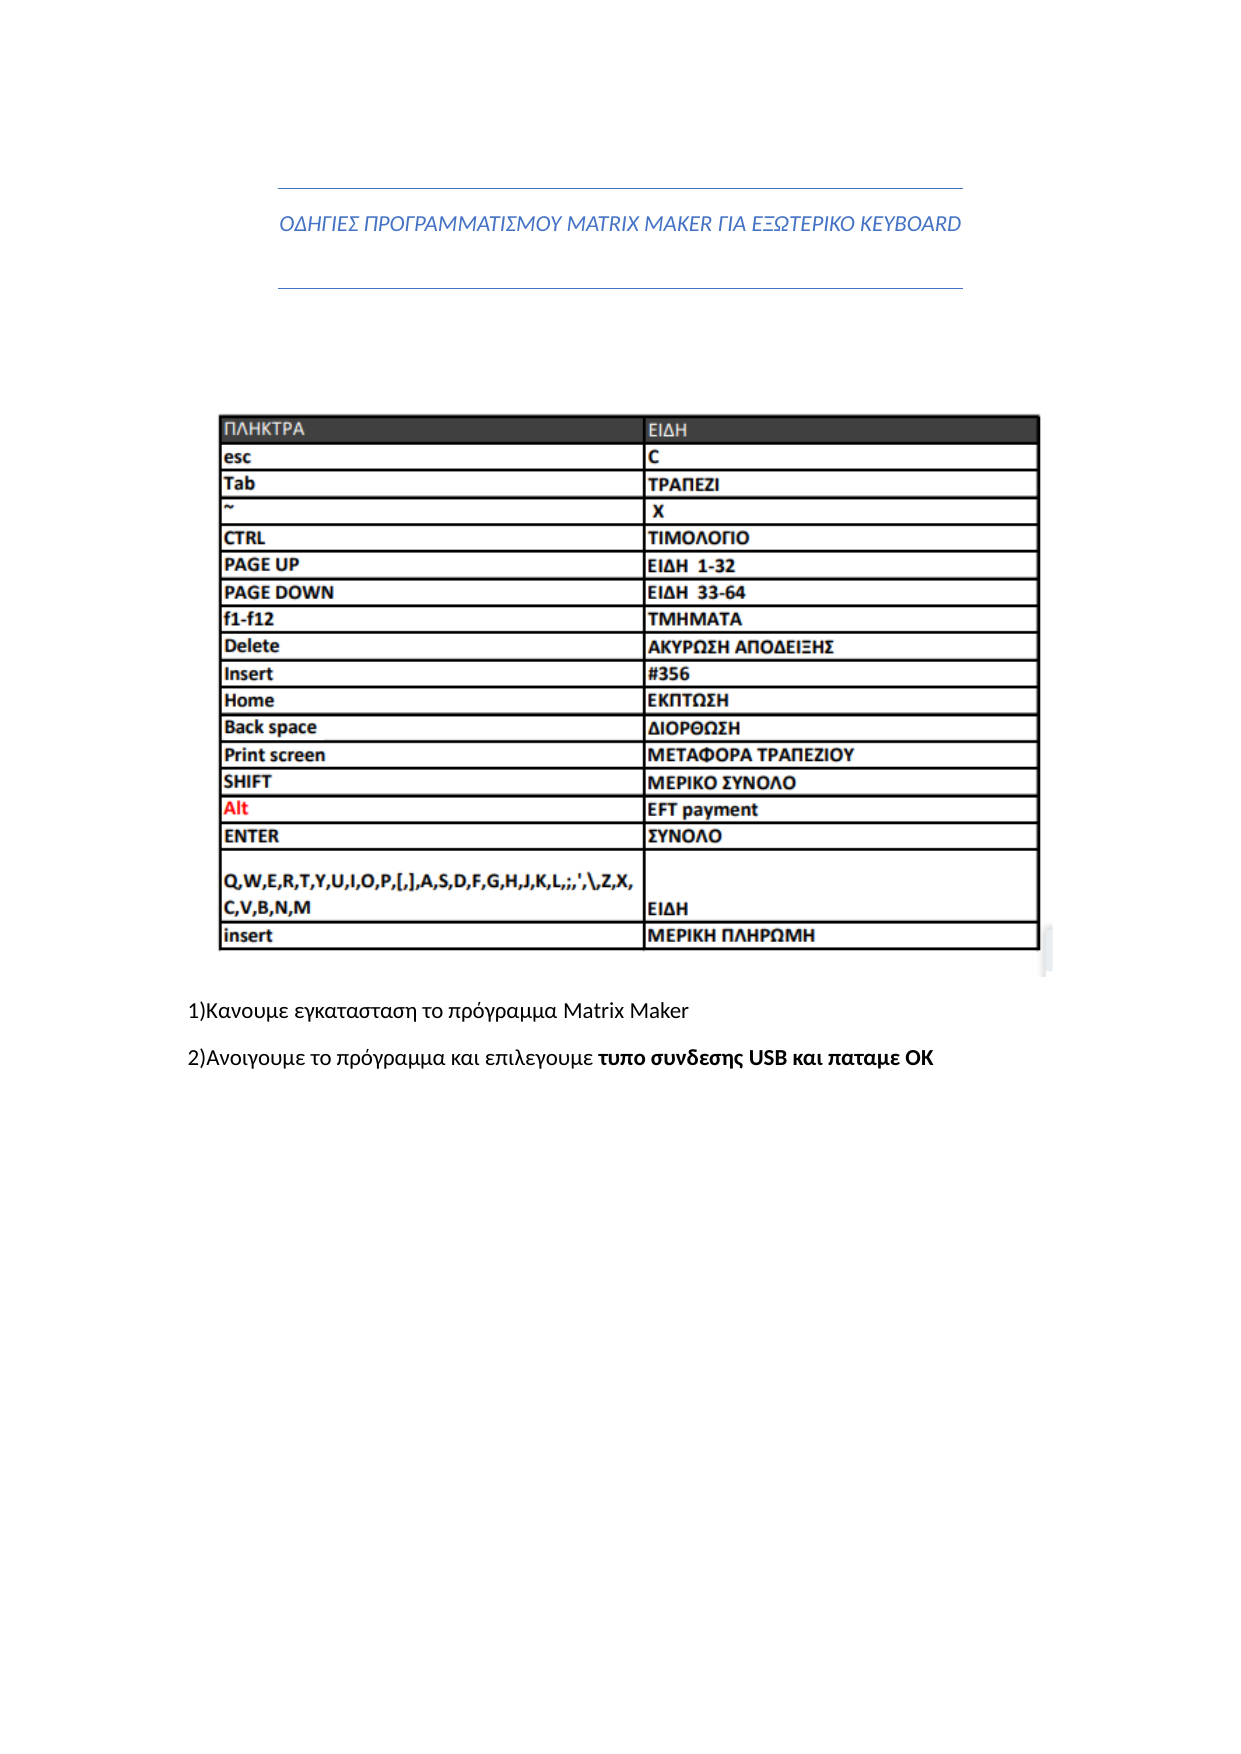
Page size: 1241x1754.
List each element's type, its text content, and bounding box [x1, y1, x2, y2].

picture [187, 376, 1053, 977]
text OΔΗΓΙΕΣ ΠΡΟΓΡΑΜΜΑΤΙΣΜΟΥ MATRIX MAKER ΓΙΑ ΕΞΩΤΕΡΙΚΟ KEYBOARD [277, 189, 963, 289]
text 2)Aνοιγουμε το πρόγραμμα και επιλεγουμε τυπο συνδεσης USB και παταμε ΟΚ [187, 1043, 1053, 1071]
text 1)Κανουμε εγκατασταση το πρόγραμμα Matrix Maker [187, 996, 1053, 1024]
